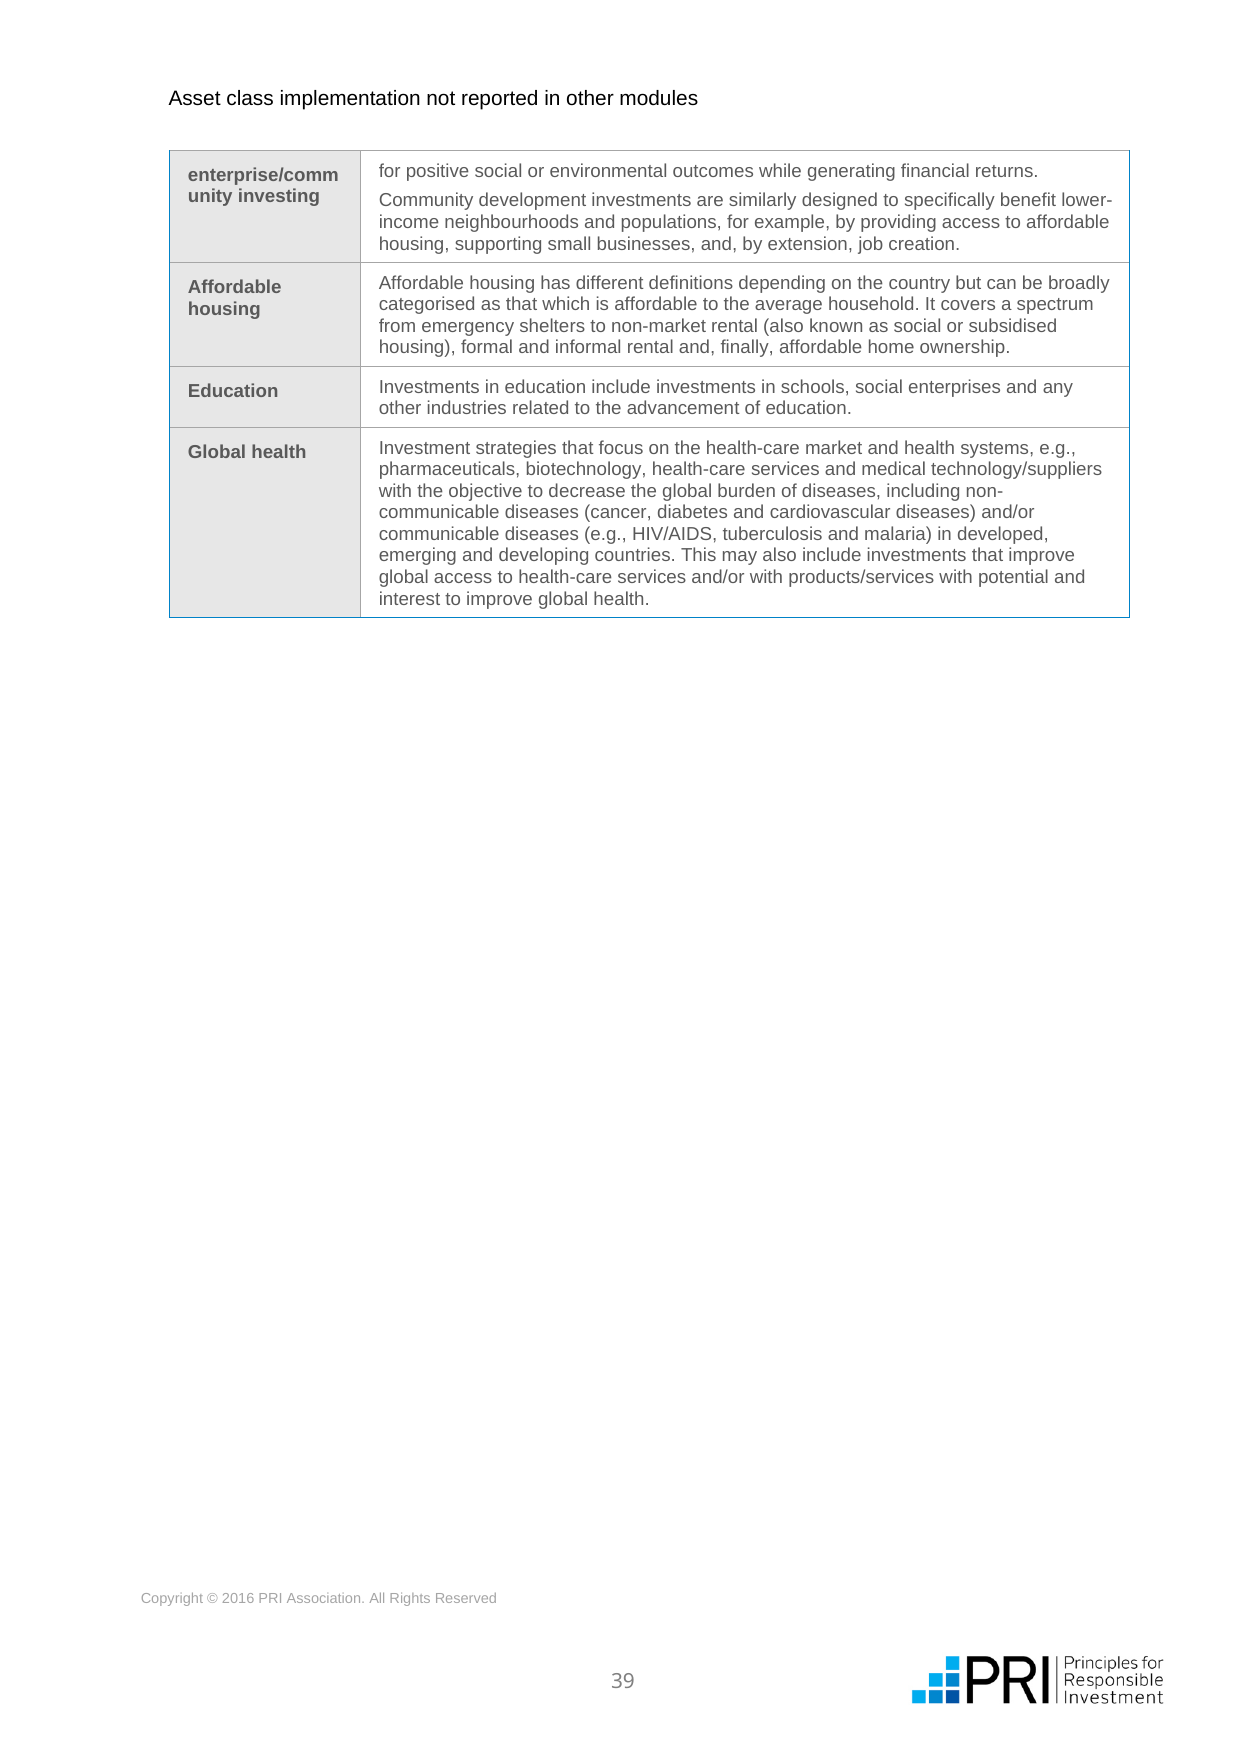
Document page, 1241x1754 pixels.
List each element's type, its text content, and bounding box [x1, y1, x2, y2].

table_cell Education [170, 367, 360, 427]
table_cell Affordable housing has different definitions depending on the country but can be broadly categorised as that which is affordable to the average household. It covers a spectrum from emergency shelters to non-market rental (also known as social or subsidised housing), formal and informal rental and, finally, affordable home ownership. [361, 263, 1129, 366]
picture [616, 1581, 1241, 1754]
table_cell Global health [170, 428, 360, 617]
table_cell Social enterprise/community investing [170, 151, 360, 262]
table_cell Affordable housing [170, 263, 360, 366]
table_cell Investments in education include investments in schools, social enterprises and any other industries related to the advancement of education. [361, 367, 1129, 427]
table_cell Investment strategies that focus on the health-care market and health systems, e.g., pharmaceuticals, biotechnology, health-care services and medical technology/suppliers with the objective to decrease the global burden of diseases, including non-communicable diseases (cancer, diabetes and cardiovascular diseases) and/or communicable diseases (e.g., HIV/AIDS, tuberculosis and malaria) in developed, emerging and developing countries. This may also include investments that improve global access to health-care services and/or with products/services with potential and interest to improve global health. [361, 428, 1129, 617]
